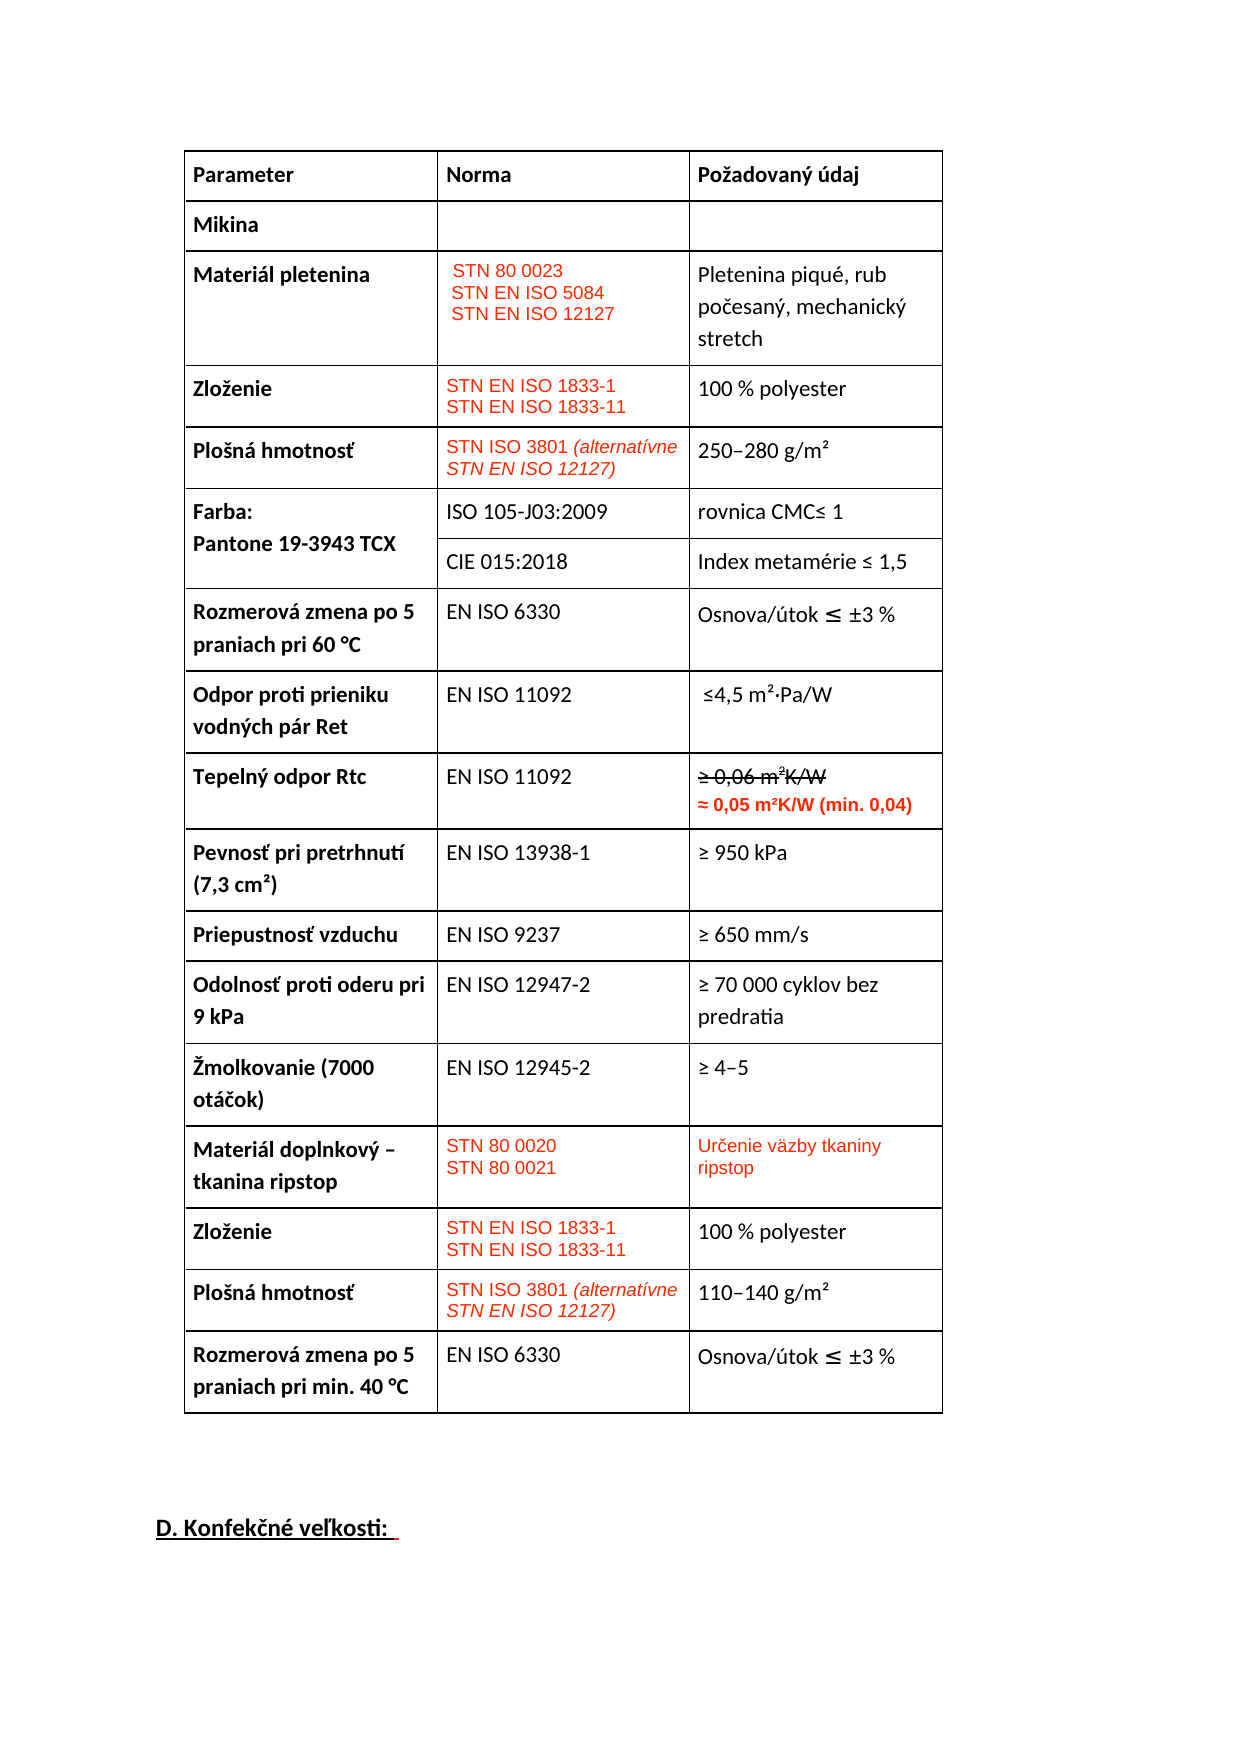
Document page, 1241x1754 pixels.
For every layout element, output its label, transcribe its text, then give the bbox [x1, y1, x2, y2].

table_cell STN 80 0020 STN 80 0021 [438, 1127, 689, 1207]
table_cell ≥ 70 000 cyklov bez predratia [690, 962, 942, 1043]
table_cell Zloženie [185, 1208, 437, 1269]
table_cell STN ISO 3801 (alternatívne STN EN ISO 12127) [438, 1270, 689, 1330]
table_cell EN ISO 9237 [438, 912, 689, 960]
table_cell Plošná hmotnosť [185, 427, 437, 487]
table_cell Materiál pletenina [185, 251, 437, 365]
table_cell Zloženie [185, 366, 437, 426]
table_cell ≥ 650 mm/s [690, 912, 942, 960]
table_cell Rozmerová zmena po 5 praniach pri min. 40 °C [185, 1331, 437, 1412]
table_cell EN ISO 12945-2 [438, 1044, 689, 1125]
table_cell EN ISO 13938-1 [438, 830, 689, 910]
table_cell ≥ 4–5 [690, 1044, 942, 1125]
table_cell STN 80 0023 STN EN ISO 5084 STN EN ISO 12127 [438, 252, 689, 365]
table_cell Priepustnosť vzduchu [185, 911, 437, 960]
table_cell Žmolkovanie (7000 otáčok) [185, 1044, 437, 1125]
table_cell Osnova/útok ≤ ±3 % [690, 1332, 942, 1412]
table_cell [438, 202, 689, 250]
table_cell Pevnosť pri pretrhnutí (7,3 cm²) [185, 829, 437, 910]
table_header Parameter [185, 152, 437, 200]
text D. Konfekčné veľkosti: [150, 1512, 1090, 1543]
table_cell Pletenina piqué, rub počesaný, mechanický stretch [690, 252, 942, 365]
table_cell EN ISO 6330 [438, 1332, 689, 1412]
table_cell rovnica CMC≤ 1 [690, 489, 942, 537]
table_cell Odolnosť proti oderu pri 9 kPa [185, 961, 437, 1043]
table_cell 100 % polyester [690, 1209, 942, 1269]
table_cell Materiál doplnkový – tkanina ripstop [185, 1126, 437, 1207]
table_cell ISO 105-J03:2009 [438, 489, 689, 537]
table_header Požadovaný údaj [690, 152, 942, 200]
table_cell 110–140 g/m² [690, 1270, 942, 1330]
table_cell 100 % polyester [690, 366, 942, 426]
table_cell Rozmerová zmena po 5 praniach pri 60 °C [185, 589, 437, 670]
table_cell EN ISO 11092 [438, 672, 689, 752]
table_cell EN ISO 11092 [438, 754, 689, 828]
table_cell 250–280 g/m² [690, 428, 942, 487]
table_cell ≥ 0,06 m2K/W ≈ 0,05 m²K/W (min. 0,04) [690, 754, 942, 828]
table_cell EN ISO 6330 [438, 589, 689, 670]
table_header Norma [438, 152, 689, 200]
table_cell [690, 202, 942, 250]
table_cell EN ISO 12947-2 [438, 962, 689, 1043]
table_cell Odpor proti prieniku vodných pár Ret [185, 671, 437, 752]
table_cell Plošná hmotnosť [185, 1270, 437, 1330]
table_cell CIE 015:2018 [438, 539, 689, 588]
table_cell STN EN ISO 1833-1 STN EN ISO 1833-11 [438, 1209, 689, 1269]
table_cell Osnova/útok ≤ ±3 % [690, 589, 942, 670]
table_cell STN ISO 3801 (alternatívne STN EN ISO 12127) [438, 428, 689, 487]
table_cell ≥ 950 kPa [690, 830, 942, 910]
table_cell Tepelný odpor Rtc [185, 753, 437, 828]
table_cell Určenie väzby tkaniny ripstop [690, 1127, 942, 1207]
table_cell ≤4,5 m²·Pa/W [690, 672, 942, 752]
table_cell Mikina [185, 201, 437, 250]
table_cell STN EN ISO 1833-1 STN EN ISO 1833-11 [438, 366, 689, 426]
table_cell Index metamérie ≤ 1,5 [690, 539, 942, 588]
table_cell Farba: Pantone 19-3943 TCX [185, 489, 437, 588]
